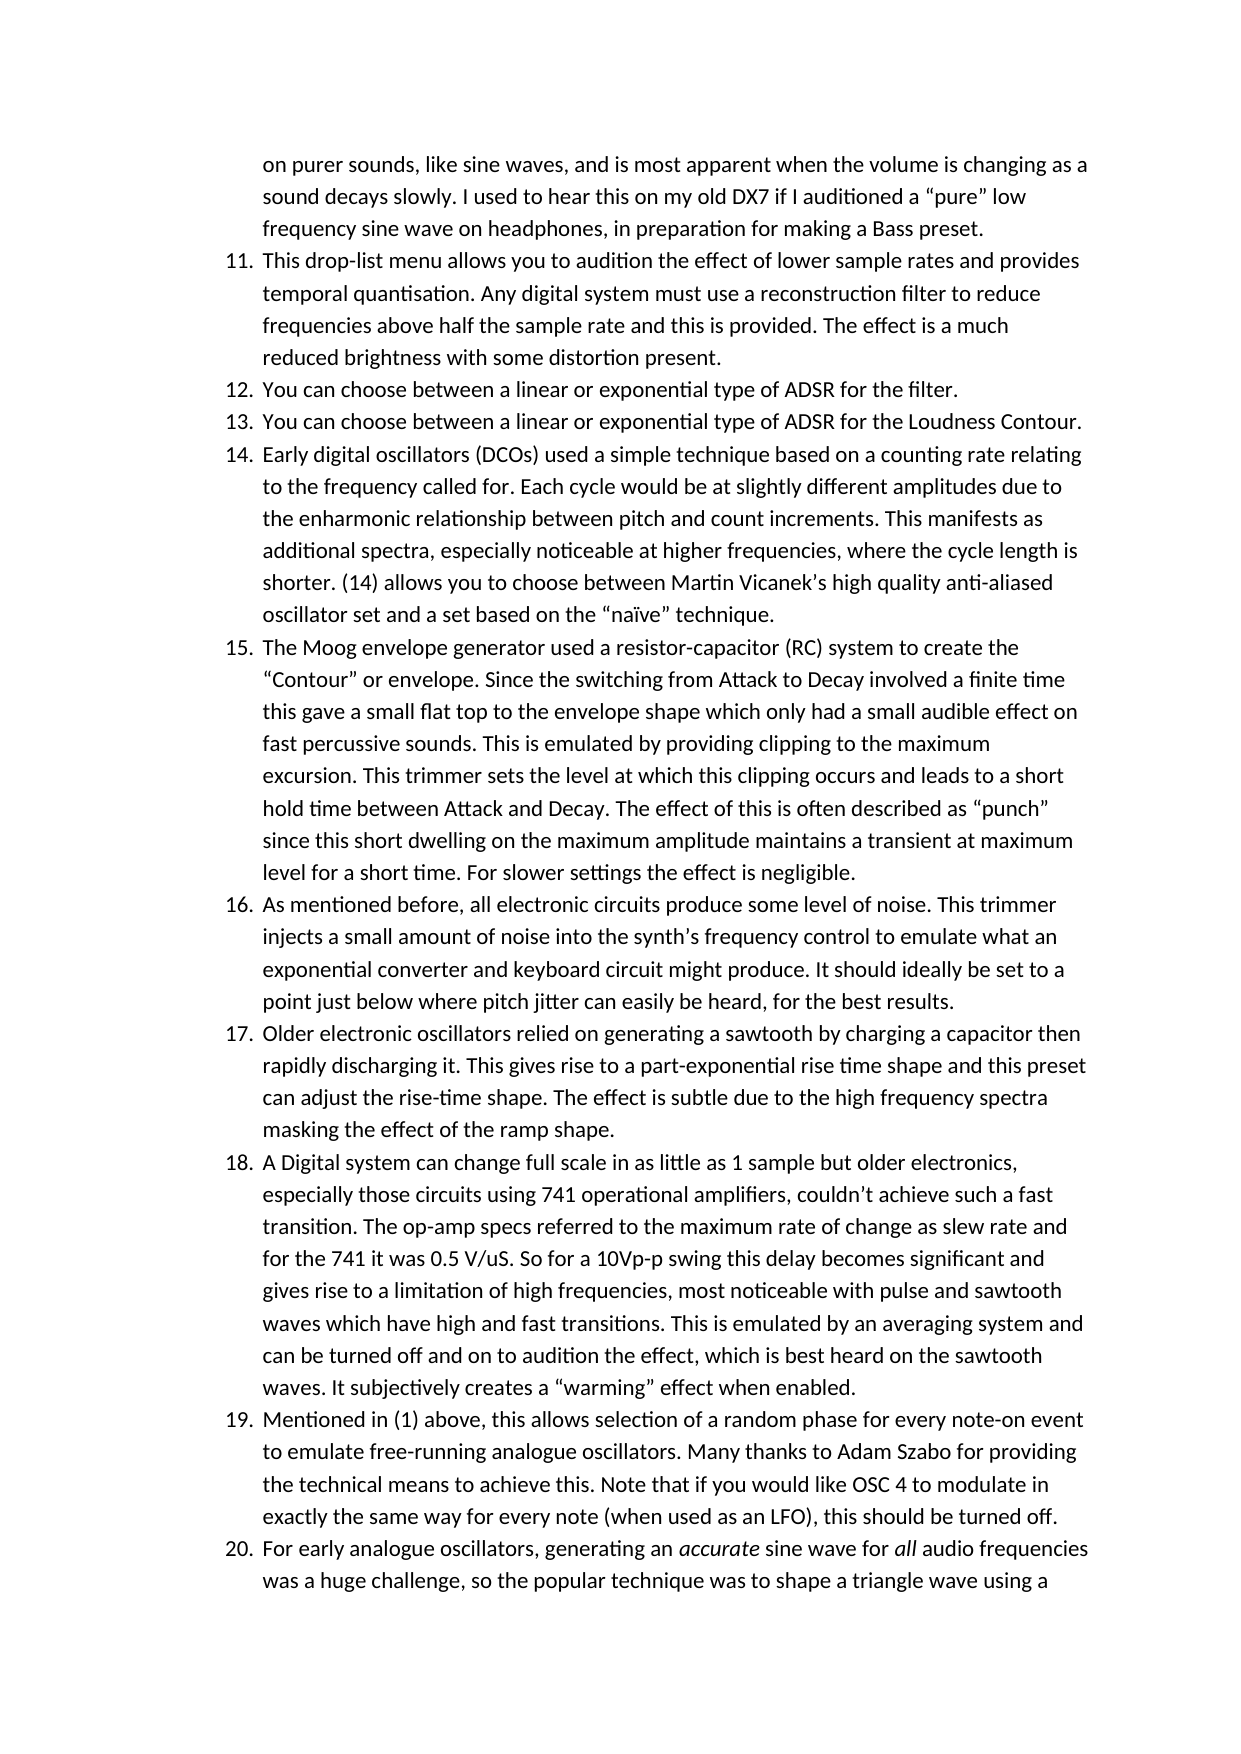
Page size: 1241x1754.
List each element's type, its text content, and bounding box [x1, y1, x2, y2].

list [225, 150, 1090, 242]
list Mentioned in (1) above, this allows selection of a random phase for every note-on event to emulate free-running analogue oscillators. Many thanks to Adam Szabo for providing the technical means to achieve this. Note that if you would like OSC 4 to modulate in exactly the same way for every note (when used as an LFO), this should be turned off. [225, 1405, 1090, 1530]
list You can choose between a linear or exponential type of ADSR for the filter. [225, 375, 1090, 403]
list As mentioned before, all electronic circuits produce some level of noise. This trimmer injects a small amount of noise into the synth’s frequency control to emulate what an exponential converter and keyboard circuit might produce. It should ideally be set to a point just below where pitch jitter can easily be heard, for the best results. [225, 890, 1090, 1015]
list The Moog envelope generator used a resistor-capacitor (RC) system to create the “Contour” or envelope. Since the switching from Attack to Decay involved a finite time this gave a small flat top to the envelope shape which only had a small audible effect on fast percussive sounds. This is emulated by providing clipping to the maximum excursion. This trimmer sets the level at which this clipping occurs and leads to a short hold time between Attack and Decay. The effect of this is often described as “punch” since this short dwelling on the maximum amplitude maintains a transient at maximum level for a short time. For slower settings the effect is negligible. [225, 633, 1090, 886]
list Older electronic oscillators relied on generating a sawtooth by charging a capacitor then rapidly discharging it. This gives rise to a part-exponential rise time shape and this preset can adjust the rise-time shape. The effect is subtle due to the high frequency spectra masking the effect of the ramp shape. [225, 1019, 1090, 1144]
list A Digital system can change full scale in as little as 1 sample but older electronics, especially those circuits using 741 operational amplifiers, couldn’t achieve such a fast transition. The op-amp specs referred to the maximum rate of change as slew rate and for the 741 it was 0.5 V/uS. So for a 10Vp-p swing this delay becomes significant and gives rise to a limitation of high frequencies, most noticeable with pulse and sawtooth waves which have high and fast transitions. This is emulated by an averaging system and can be turned off and on to audition the effect, which is best heard on the sawtooth waves. It subjectively creates a “warming” effect when enabled. [225, 1148, 1090, 1401]
list You can choose between a linear or exponential type of ADSR for the Loudness Contour. [225, 407, 1090, 436]
list Early digital oscillators (DCOs) used a simple technique based on a counting rate relating to the frequency called for. Each cycle would be at slightly different amplitudes due to the enharmonic relationship between pitch and count increments. This manifests as additional spectra, especially noticeable at higher frequencies, where the cycle length is shorter. (14) allows you to choose between Martin Vicanek’s high quality anti-aliased oscillator set and a set based on the “naïve” technique. [225, 440, 1090, 629]
list This drop-list menu allows you to audition the effect of lower sample rates and provides temporal quantisation. Any digital system must use a reconstruction filter to reduce frequencies above half the sample rate and this is provided. The effect is a much reduced brightness with some distortion present. [225, 247, 1090, 371]
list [225, 1534, 1090, 1594]
